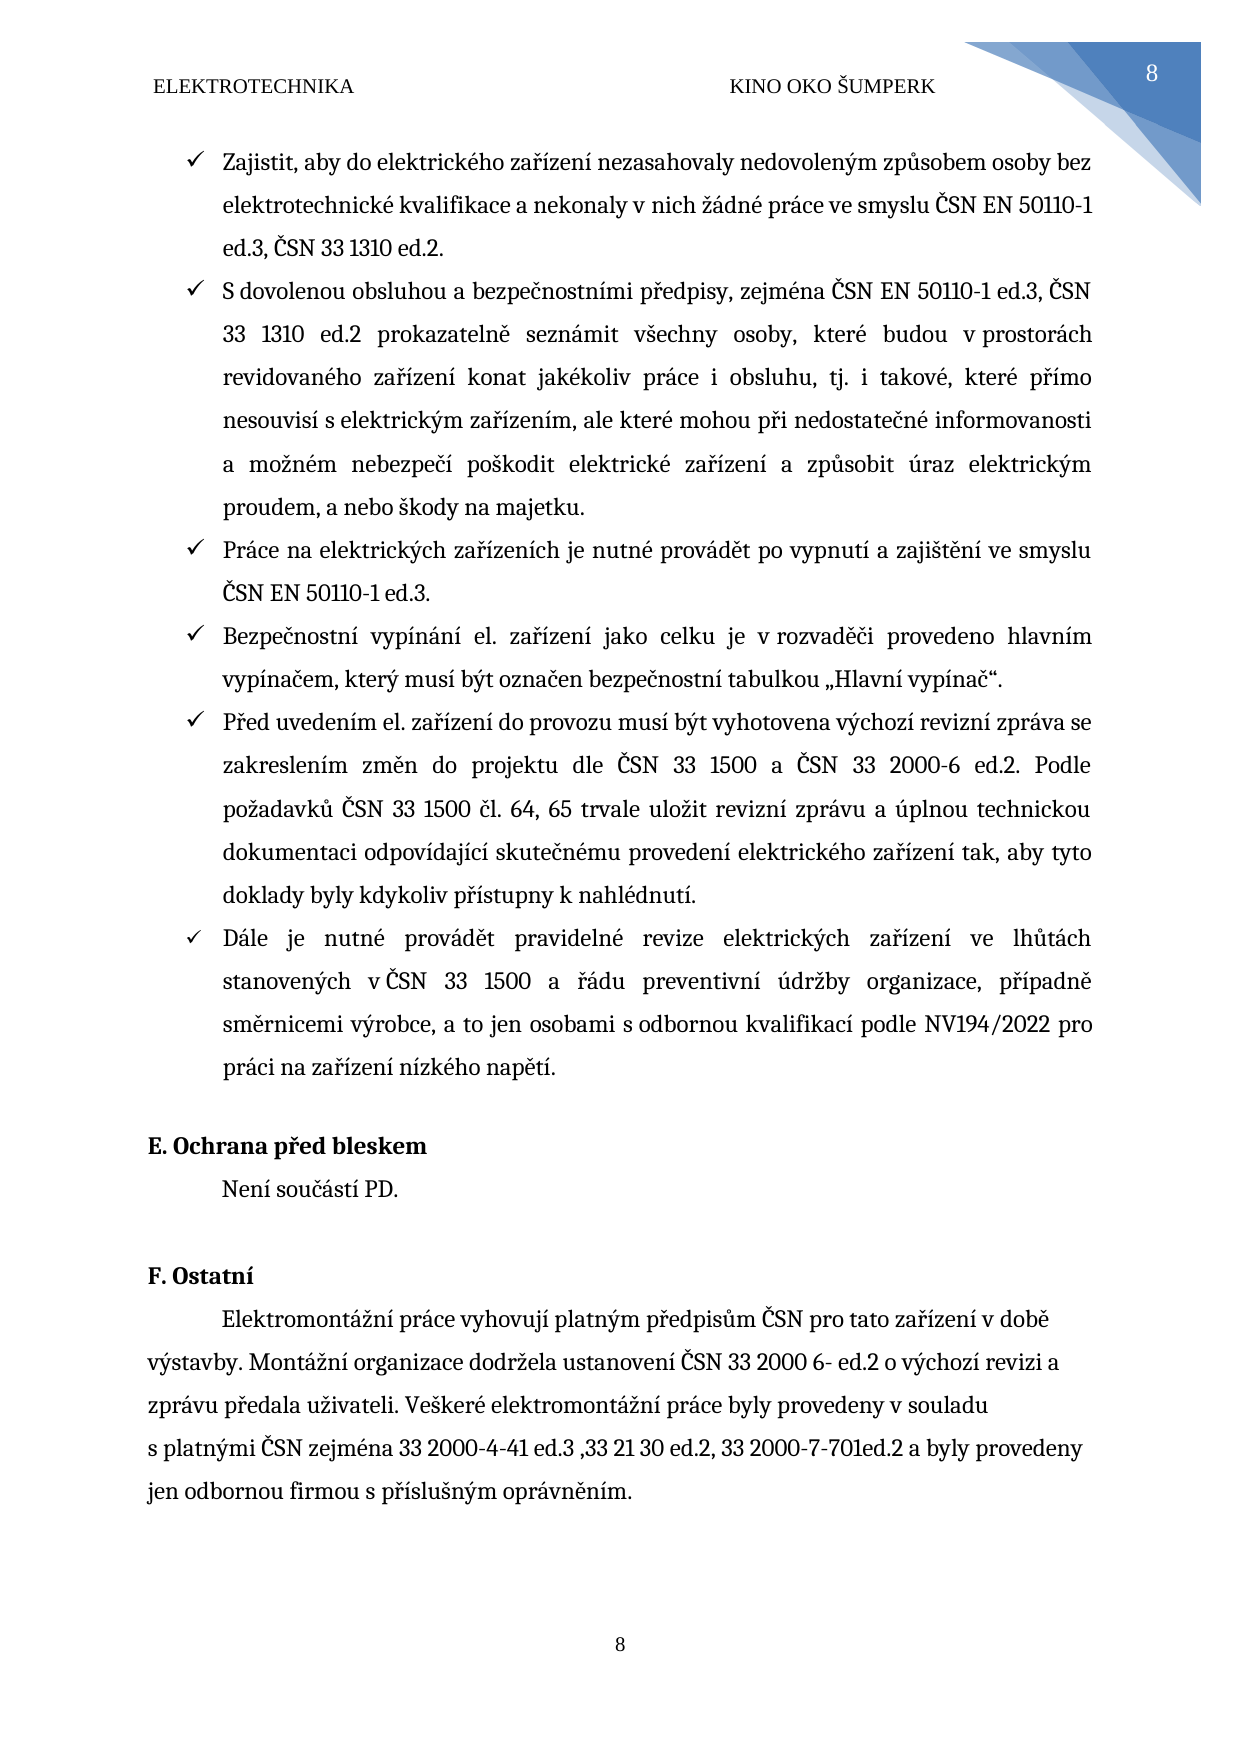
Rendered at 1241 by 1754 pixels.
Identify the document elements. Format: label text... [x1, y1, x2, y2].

text E. Ochrana před bleskem [148, 1132, 1093, 1161]
list Před uvedením el. zařízení do provozu musí být vyhotovena výchozí revizní zpráva se zakreslením změn do projektu dle ČSN 33 1500 a ČSN 33 2000-6 ed.2. Podle požadavků ČSN 33 1500 čl. 64, 65 trvale uložit revizní zprávu a úplnou technickou dokumentaci odpovídající skutečnému provedení elektrického zařízení tak, aby tyto doklady byly kdykoliv přístupny k nahlédnutí. [185, 708, 1093, 909]
list Dále je nutné provádět pravidelné revize elektrických zařízení ve lhůtách stanovených v ČSN 33 1500 a řádu preventivní údržby organizace, případně směrnicemi výrobce, a to jen osobami s odbornou kvalifikací podle NV194/2022 pro práci na zařízení nízkého napětí. [185, 924, 1093, 1082]
list Práce na elektrických zařízeních je nutné provádět po vypnutí a zajištění ve smyslu ČSN EN 50110-1 ed.3. [185, 536, 1093, 608]
picture [963, 42, 1201, 206]
list S dovolenou obsluhou a bezpečnostními předpisy, zejména ČSN EN 50110-1 ed.3, ČSN 33 1310 ed.2 prokazatelně seznámit všechny osoby, které budou v prostorách revidovaného zařízení konat jakékoliv práce i obsluhu, tj. i takové, které přímo nesouvisí s elektrickým zařízením, ale které mohou při nedostatečné informovanosti a možném nebezpečí poškodit elektrické zařízení a způsobit úraz elektrickým proudem, a nebo škody na majetku. [185, 277, 1093, 521]
text Není součástí PD. [148, 1175, 1093, 1204]
list Zajistit, aby do elektrického zařízení nezasahovaly nedovoleným způsobem osoby bez elektrotechnické kvalifikace a nekonaly v nich žádné práce ve smyslu ČSN EN 50110-1 ed.3, ČSN 33 1310 ed.2. [185, 148, 1093, 263]
text Elektromontážní práce vyhovují platným předpisům ČSN pro tato zařízení v době výstavby. Montážní organizace dodržela ustanovení ČSN 33 2000 6- ed.2 o výchozí revizi a zprávu předala uživateli. Veškeré elektromontážní práce byly provedeny v souladu s platnými ČSN zejména 33 2000-4-41 ed.3 ,33 21 30 ed.2, 33 2000-7-701ed.2 a byly provedeny jen odbornou firmou s příslušným oprávněním. [148, 1305, 1093, 1506]
text F. Ostatní [148, 1262, 1093, 1290]
list Bezpečnostní vypínání el. zařízení jako celku je v rozvaděči provedeno hlavním vypínačem, který musí být označen bezpečnostní tabulkou „Hlavní vypínač“. [185, 622, 1093, 694]
